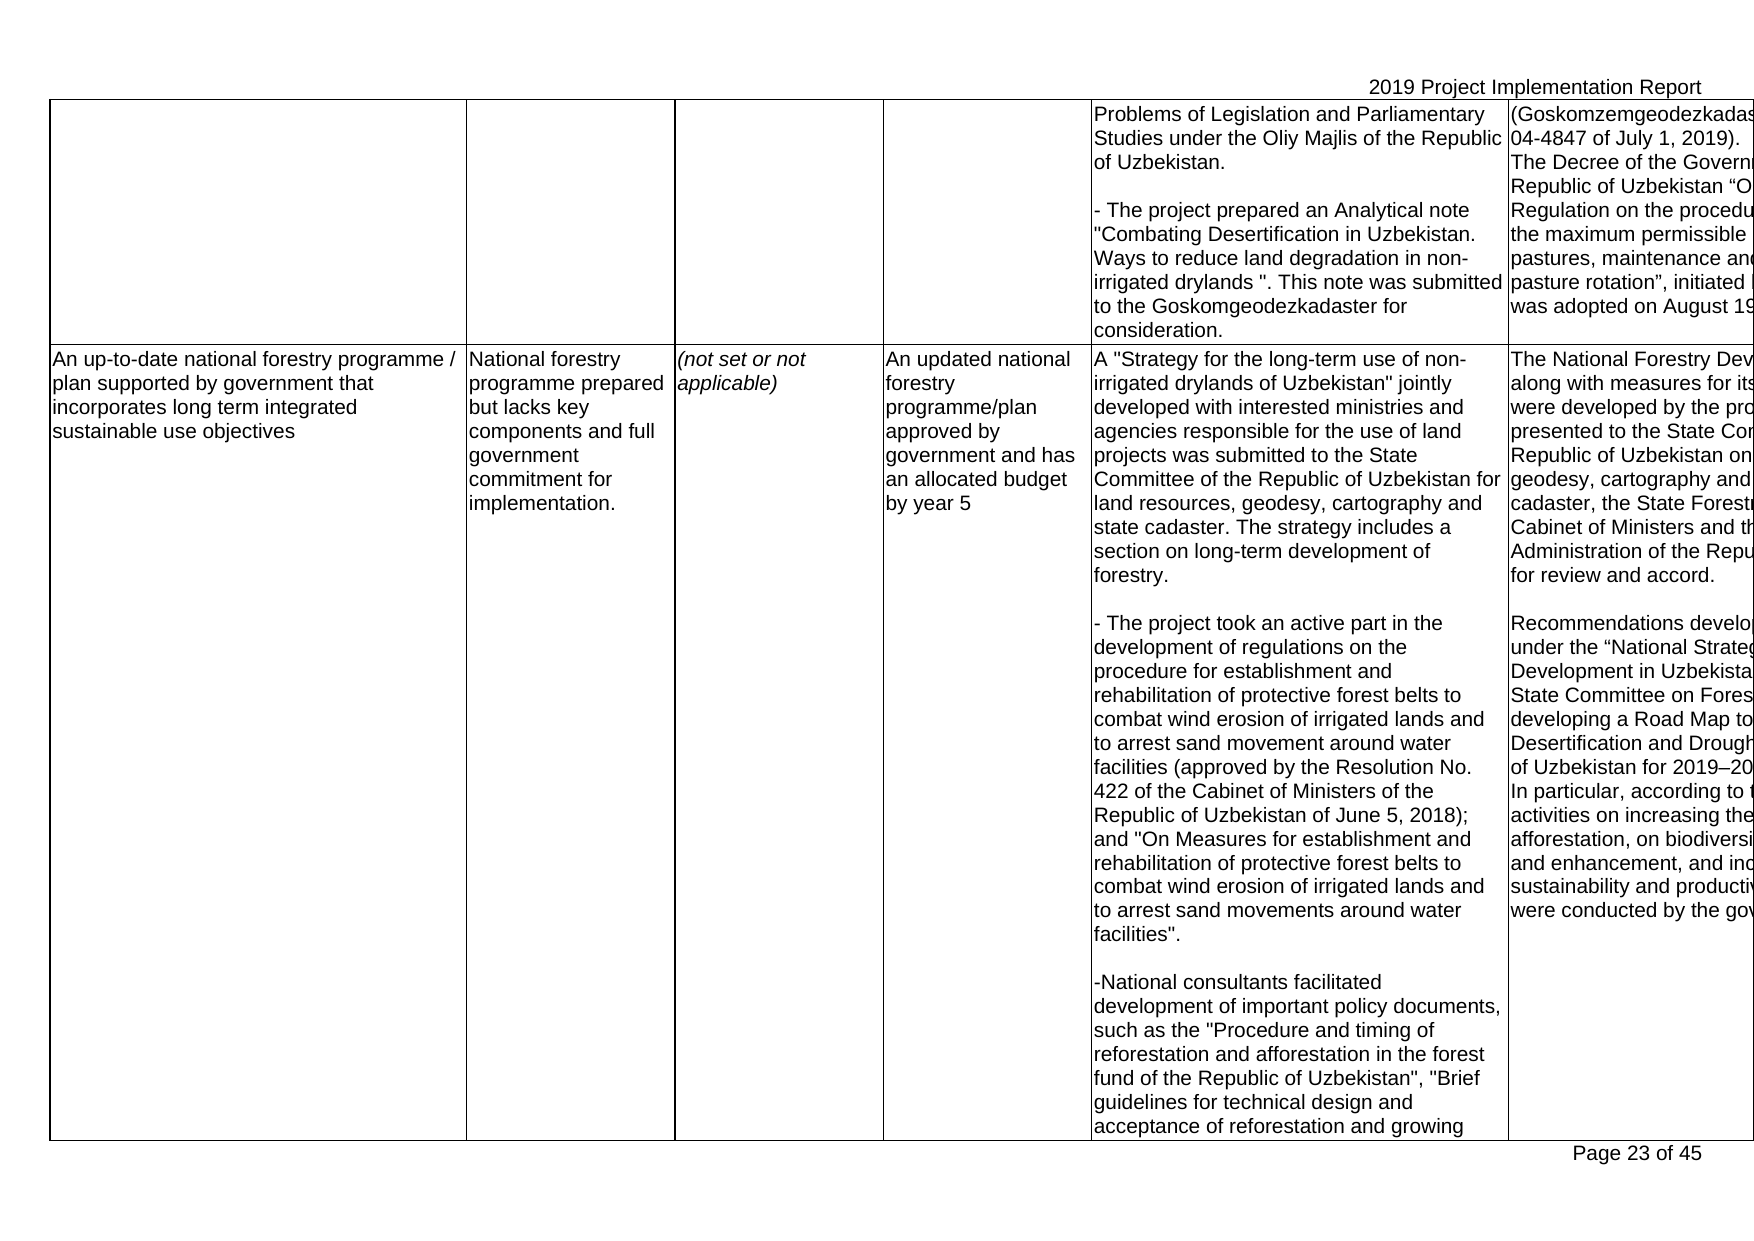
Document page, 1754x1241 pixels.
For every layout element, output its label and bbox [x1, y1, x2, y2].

table_cell [1509, 345, 1753, 1140]
table_cell [467, 345, 674, 1140]
table_cell [1092, 345, 1508, 1140]
table_cell [467, 100, 674, 344]
table_cell [1509, 100, 1753, 344]
table_cell [676, 100, 883, 344]
table_cell [884, 345, 1091, 1140]
table_cell [884, 100, 1091, 344]
table_cell [1092, 100, 1508, 344]
table_cell [51, 345, 466, 1140]
table_cell [676, 345, 883, 1140]
table_cell [51, 100, 466, 344]
